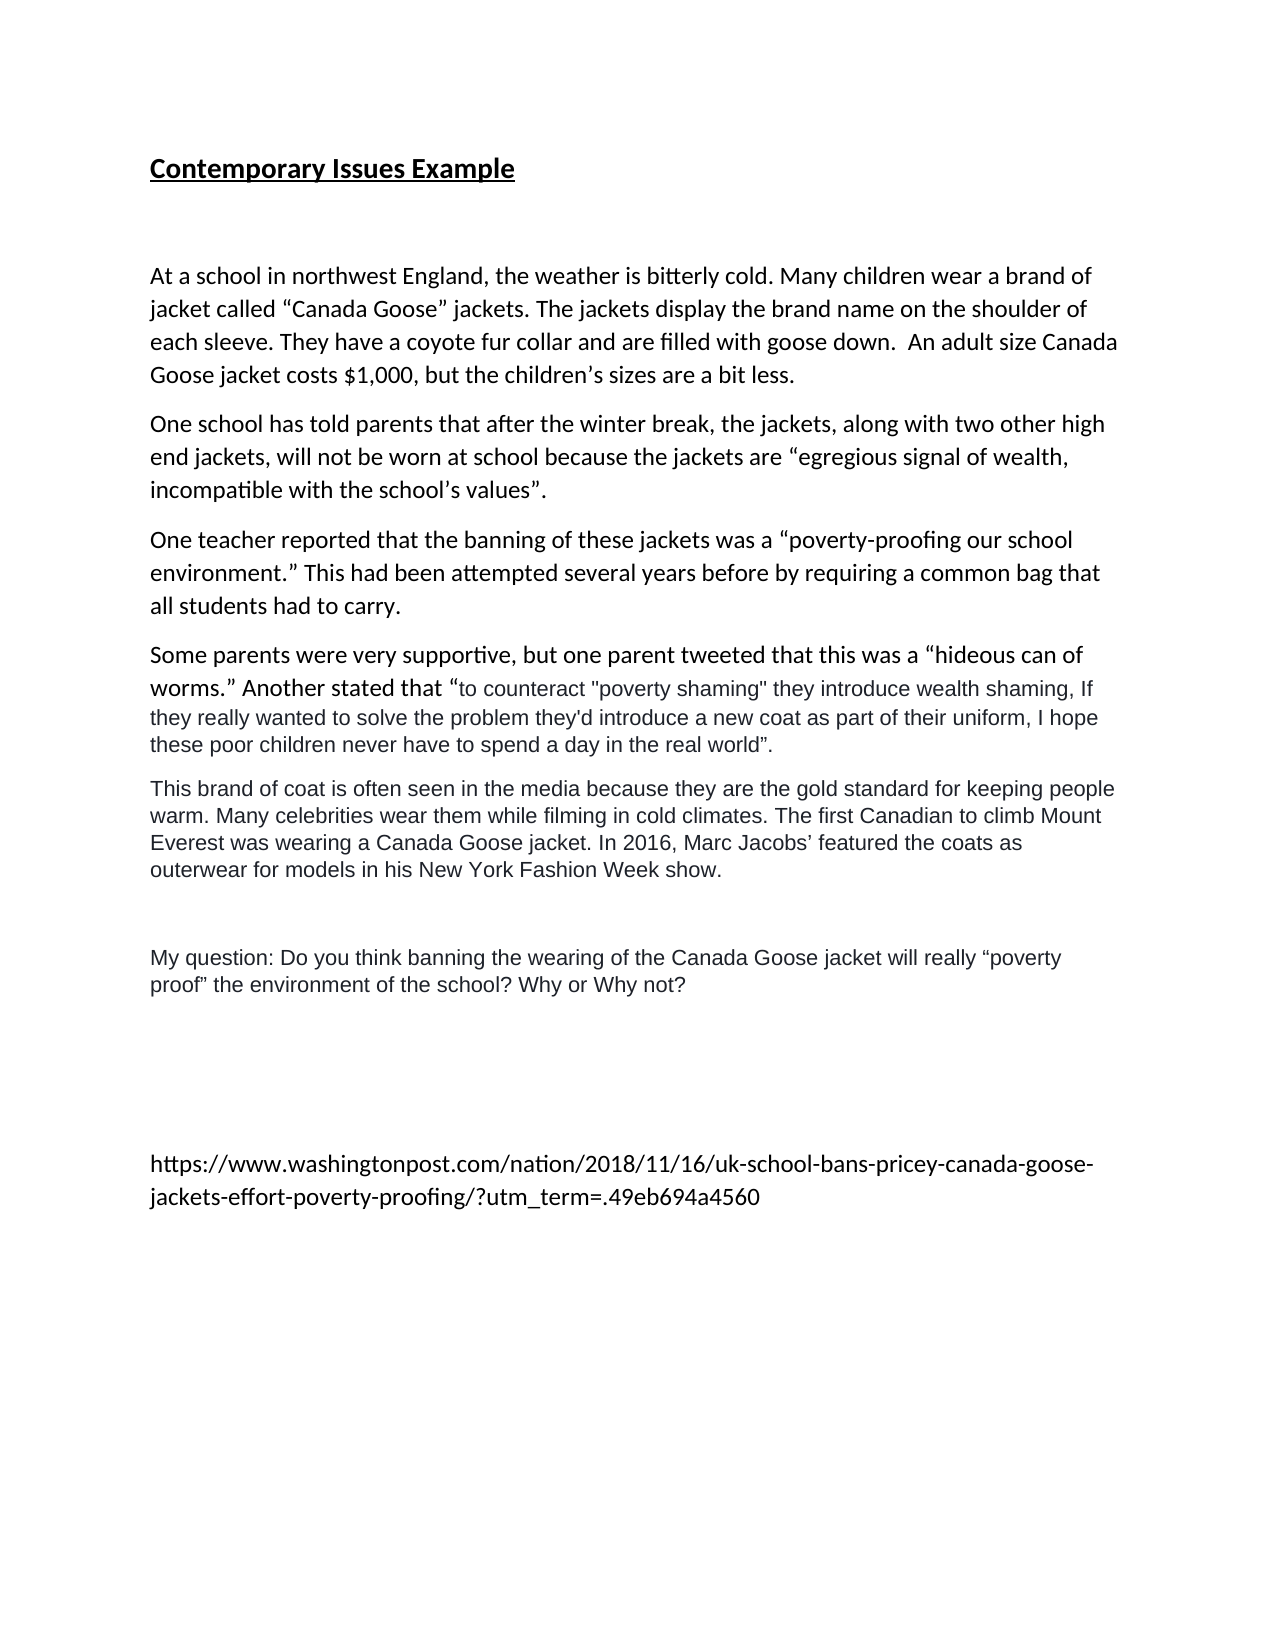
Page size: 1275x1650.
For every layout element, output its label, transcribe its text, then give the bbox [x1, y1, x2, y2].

text One teacher reported that the banning of these jackets was a “poverty-proofing our school environment.” This had been attempted several years before by requiring a common bag that all students had to carry. [150, 524, 1125, 620]
text Some parents were very supportive, but one parent tweeted that this was a “hideous can of worms.” Another stated that “to counteract "poverty shaming" they introduce wealth shaming, If they really wanted to solve the problem they'd introduce a new coat as part of their uniform, I hope these poor children never have to spend a day in the real world”. [150, 639, 1125, 757]
text At a school in northwest England, the weather is bitterly cold. Many children wear a brand of jacket called “Canada Goose” jackets. The jackets display the brand name on the shoulder of each sleeve. They have a coyote fur collar and are filled with goose down. An adult size Canada Goose jacket costs $1,000, but the children’s sizes are a bit less. [150, 260, 1125, 389]
text https://www.washingtonpost.com/nation/2018/11/16/uk-school-bans-pricey-canada-goose-jackets-effort-poverty-proofing/?utm_term=.49eb694a4560 [150, 1148, 1125, 1211]
text My question: Do you think banning the wearing of the Canada Goose jacket will really “poverty proof” the environment of the school? Why or Why not? [150, 945, 1125, 997]
text One school has told parents that after the winter break, the jackets, along with two other high end jackets, will not be worn at school because the jackets are “egregious signal of wealth, incompatible with the school’s values”. [150, 408, 1125, 505]
text Contemporary Issues Example [150, 150, 1125, 186]
text This brand of coat is often seen in the media because they are the gold standard for keeping people warm. Many celebrities wear them while filming in cold climates. The first Canadian to climb Mount Everest was wearing a Canada Goose jacket. In 2016, Marc Jacobs’ featured the coats as outerwear for models in his New York Fashion Week show. [150, 776, 1125, 883]
